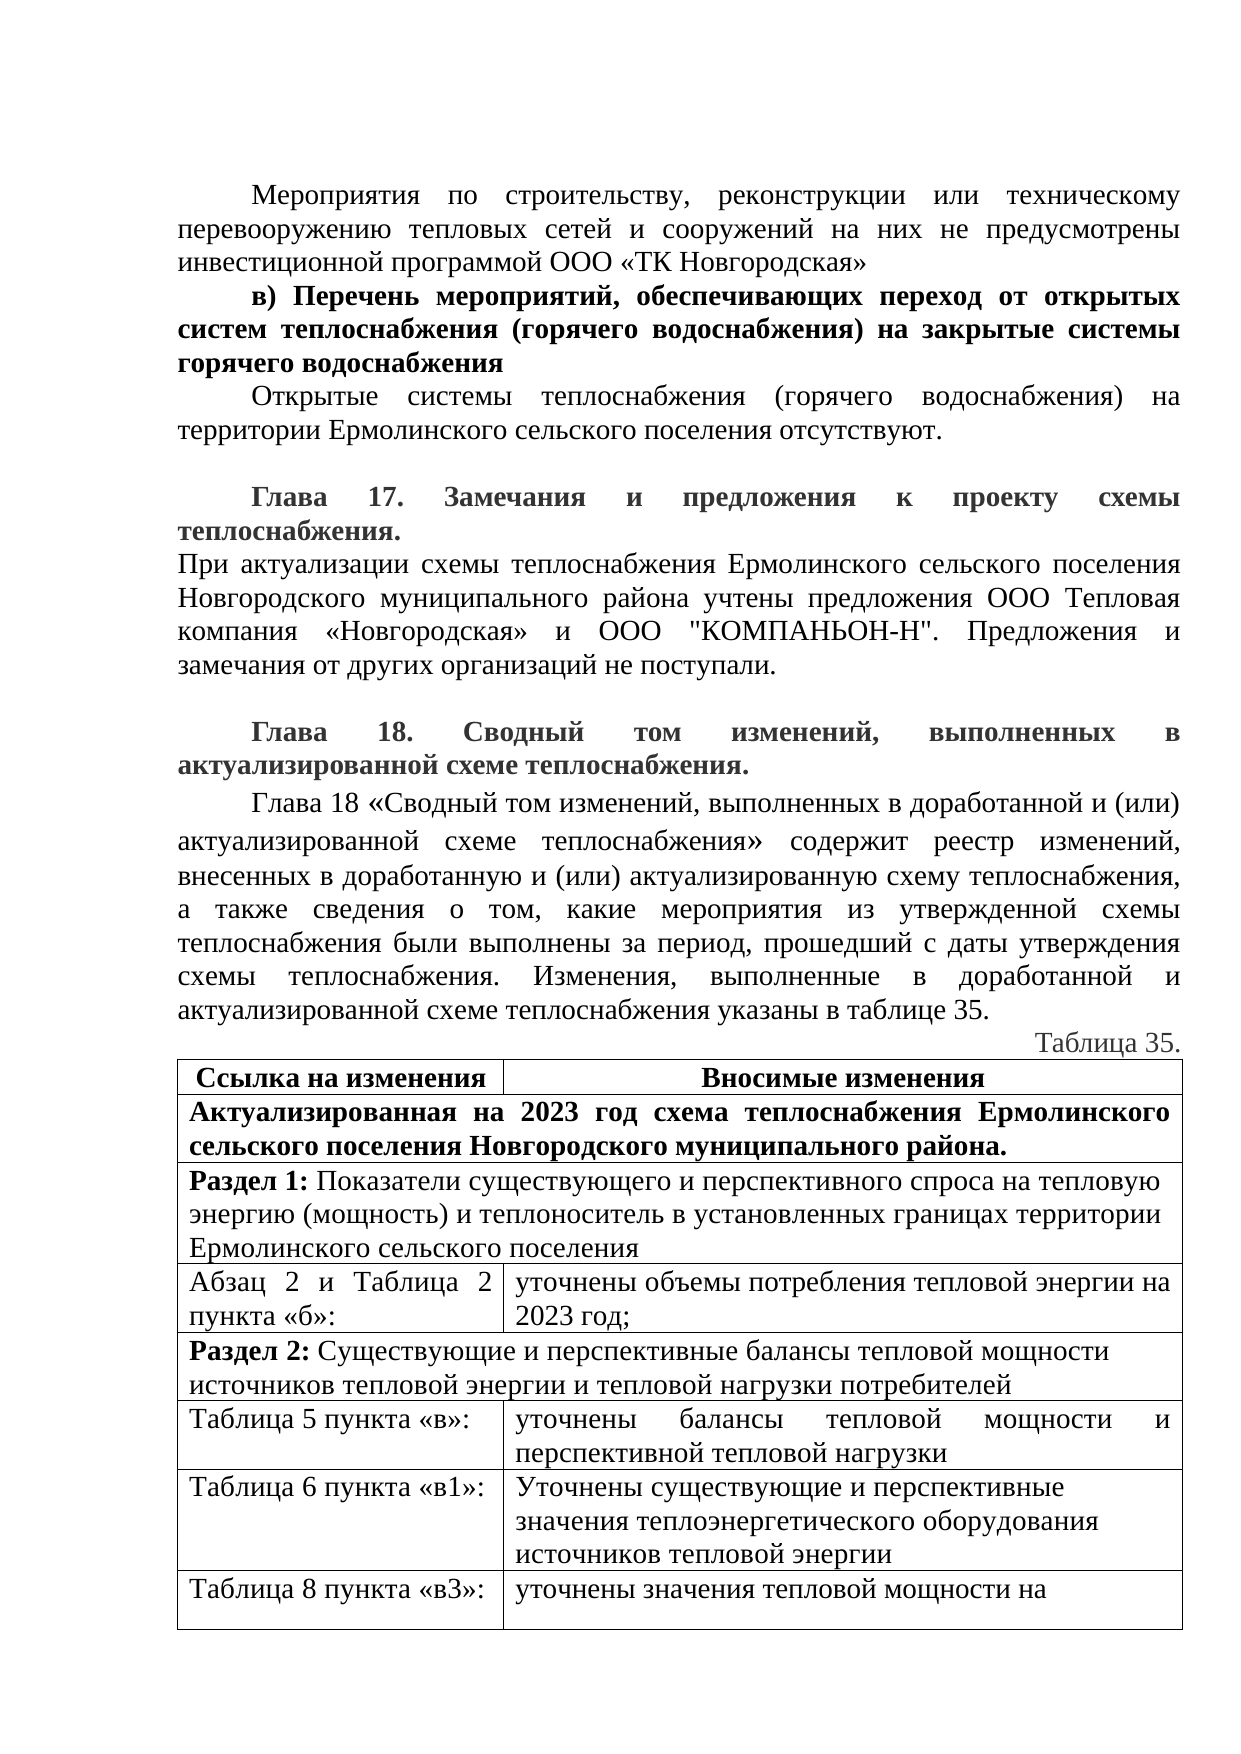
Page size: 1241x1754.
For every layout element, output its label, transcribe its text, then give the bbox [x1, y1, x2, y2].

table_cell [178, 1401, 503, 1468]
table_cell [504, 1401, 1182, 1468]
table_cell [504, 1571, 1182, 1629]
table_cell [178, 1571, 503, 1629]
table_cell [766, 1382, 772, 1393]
subtitle Глава 18. Сводный том изменений, выполненных в актуализированной схеме теплоснабжения. [177, 714, 1181, 781]
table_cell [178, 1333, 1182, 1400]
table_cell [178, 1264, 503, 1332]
text в) Перечень мероприятий, обеспечивающих переход от открытых систем теплоснабжения (горячего водоснабжения) на закрытые системы горячего водоснабжения [177, 278, 1181, 378]
text Мероприятия по строительству, реконструкции или техническому перевооружению тепловых сетей и сооружений на них не предусмотрены инвестиционной программой ООО «ТК Новгородская» [177, 177, 1181, 278]
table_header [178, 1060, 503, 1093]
subtitle Глава 17. Замечания и предложения к проекту схемы теплоснабжения. [177, 479, 1181, 546]
text Глава 18 «Сводный том изменений, выполненных в доработанной и (или) актуализированной схеме теплоснабжения» содержит реестр изменений, внесенных в доработанную и (или) актуализированную схему теплоснабжения, а также сведения о том, какие мероприятия из утвержденной схемы теплоснабжения были выполнены за период, прошедший с даты утверждения схемы теплоснабжения. Изменения, выполненные в доработанной и актуализированной схеме теплоснабжения указаны в таблице 35. [177, 781, 1181, 1025]
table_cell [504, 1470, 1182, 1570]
text Открытые системы теплоснабжения (горячего водоснабжения) на территории Ермолинского сельского поселения отсутствуют. [177, 378, 1181, 446]
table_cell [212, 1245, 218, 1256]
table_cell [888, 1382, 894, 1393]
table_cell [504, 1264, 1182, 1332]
subtitle Таблица 35. [177, 1025, 1181, 1059]
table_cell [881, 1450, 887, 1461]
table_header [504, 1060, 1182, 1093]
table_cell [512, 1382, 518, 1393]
text При актуализации схемы теплоснабжения Ермолинского сельского поселения Новгородского муниципального района учтены предложения ООО Тепловая компания «Новгородская» и ООО "КОМПАНЬОН-Н". Предложения и замечания от других организаций не поступали. [177, 546, 1181, 680]
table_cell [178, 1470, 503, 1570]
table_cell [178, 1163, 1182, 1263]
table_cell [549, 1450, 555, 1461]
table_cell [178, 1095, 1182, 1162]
